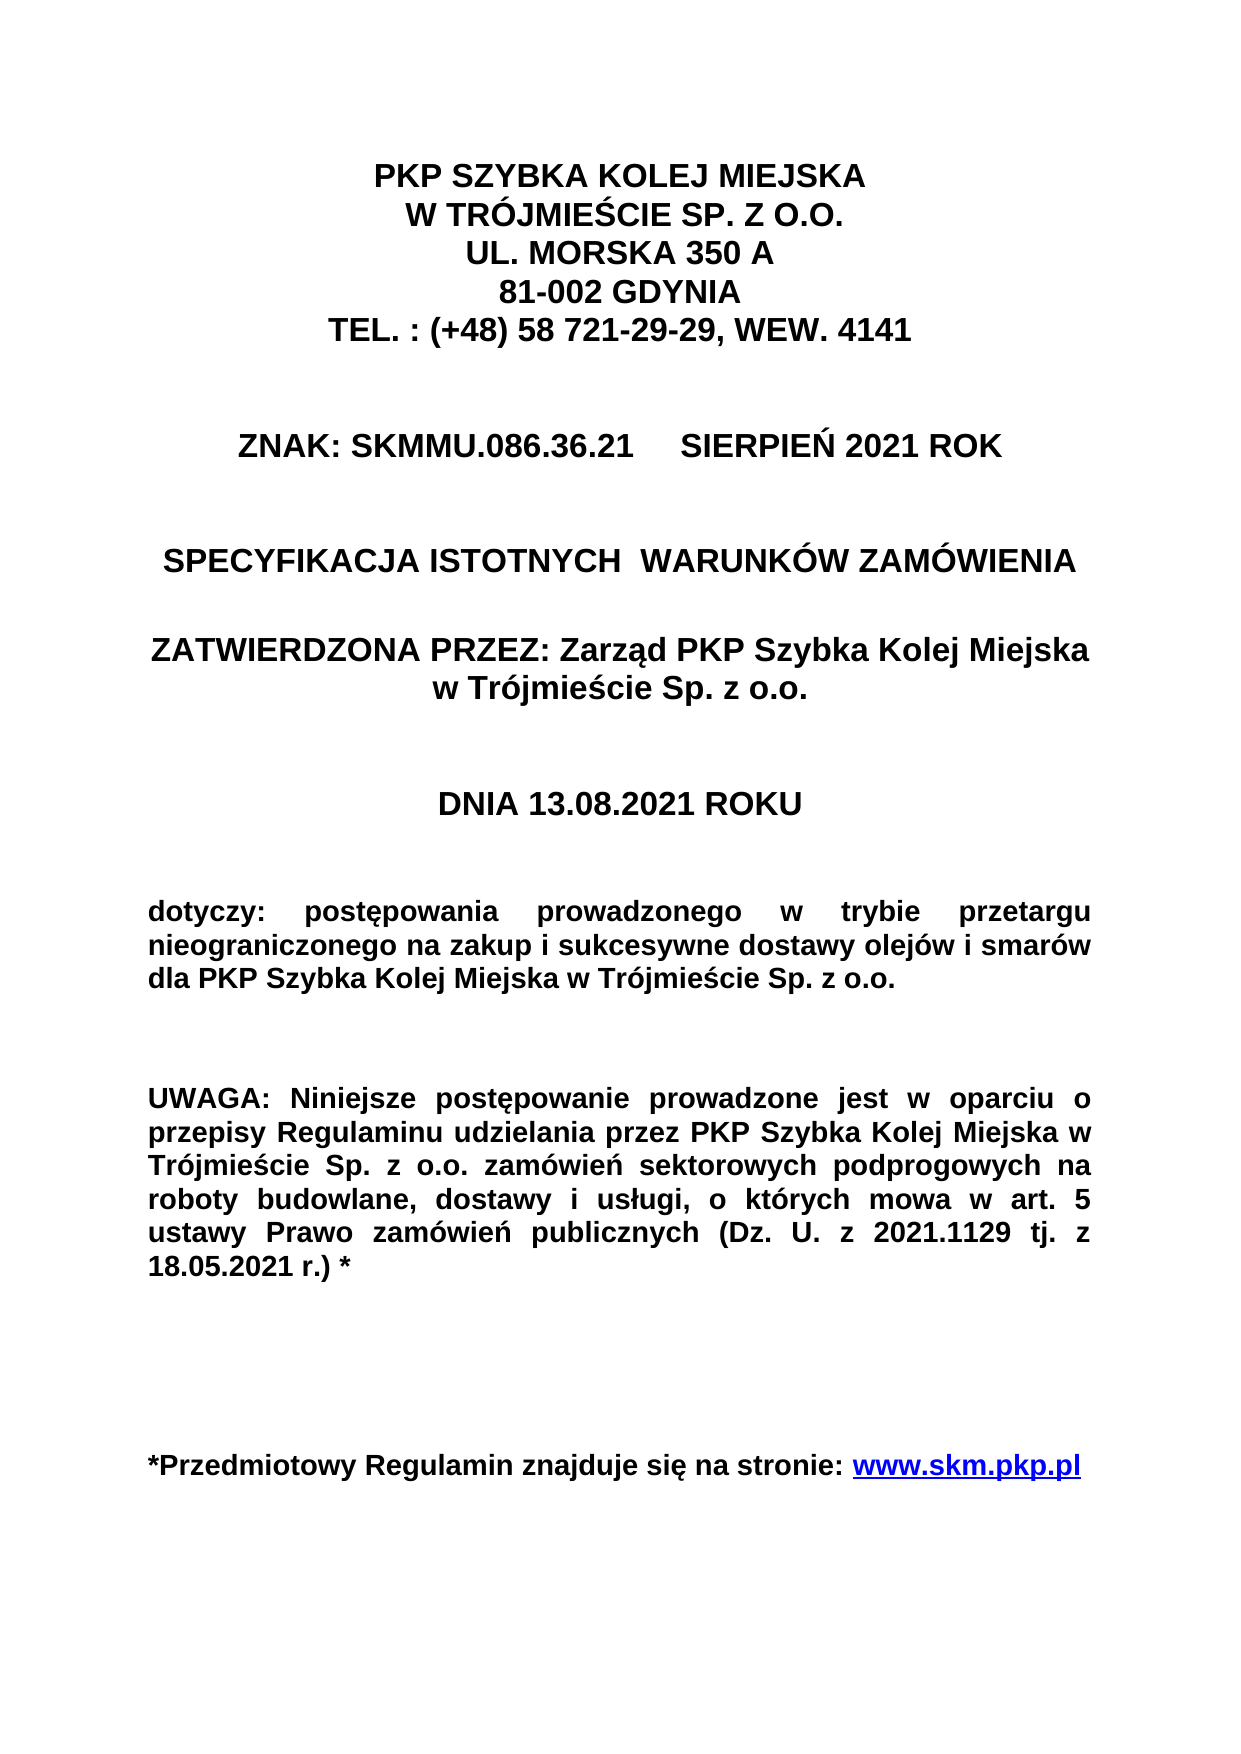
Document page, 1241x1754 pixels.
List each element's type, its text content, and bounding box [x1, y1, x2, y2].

text UL. MORSKA 350 A [148, 233, 1092, 272]
text SPECYFIKACJA ISTOTNYCH WARUNKÓW ZAMÓWIENIA [148, 541, 1092, 579]
text dotyczy: postępowania prowadzonego w trybie przetargu nieograniczonego na zakup i sukcesywne dostawy olejów i smarów dla PKP Szybka Kolej Miejska w Trójmieście Sp. z o.o. [148, 894, 1092, 995]
text PKP SZYBKA KOLEJ MIEJSKA [148, 157, 1092, 195]
text ZATWIERDZONA PRZEZ: Zarząd PKP Szybka Kolej Miejska w Trójmieście Sp. z o.o. [148, 630, 1092, 707]
text W TRÓJMIEŚCIE SP. Z O.O. [148, 195, 1092, 233]
text TEL. : (+48) 58 721-29-29, WEW. 4141 [148, 310, 1092, 349]
text UWAGA: Niniejsze postępowanie prowadzone jest w oparciu o przepisy Regulaminu udzielania przez PKP Szybka Kolej Miejska w Trójmieście Sp. z o.o. zamówień sektorowych podprogowych na roboty budowlane, dostawy i usługi, o których mowa w art. 5 ustawy Prawo zamówień publicznych (Dz. U. z 2021.1129 tj. z 18.05.2021 r.) * [148, 1081, 1092, 1283]
text ZNAK: SKMMU.086.36.21 SIERPIEŃ 2021 ROK [148, 426, 1092, 464]
text 81-002 GDYNIA [148, 272, 1092, 310]
text *Przedmiotowy Regulamin znajduje się na stronie: www.skm.pkp.pl [148, 1448, 1092, 1481]
text DNIA 13.08.2021 ROKU [148, 783, 1092, 822]
